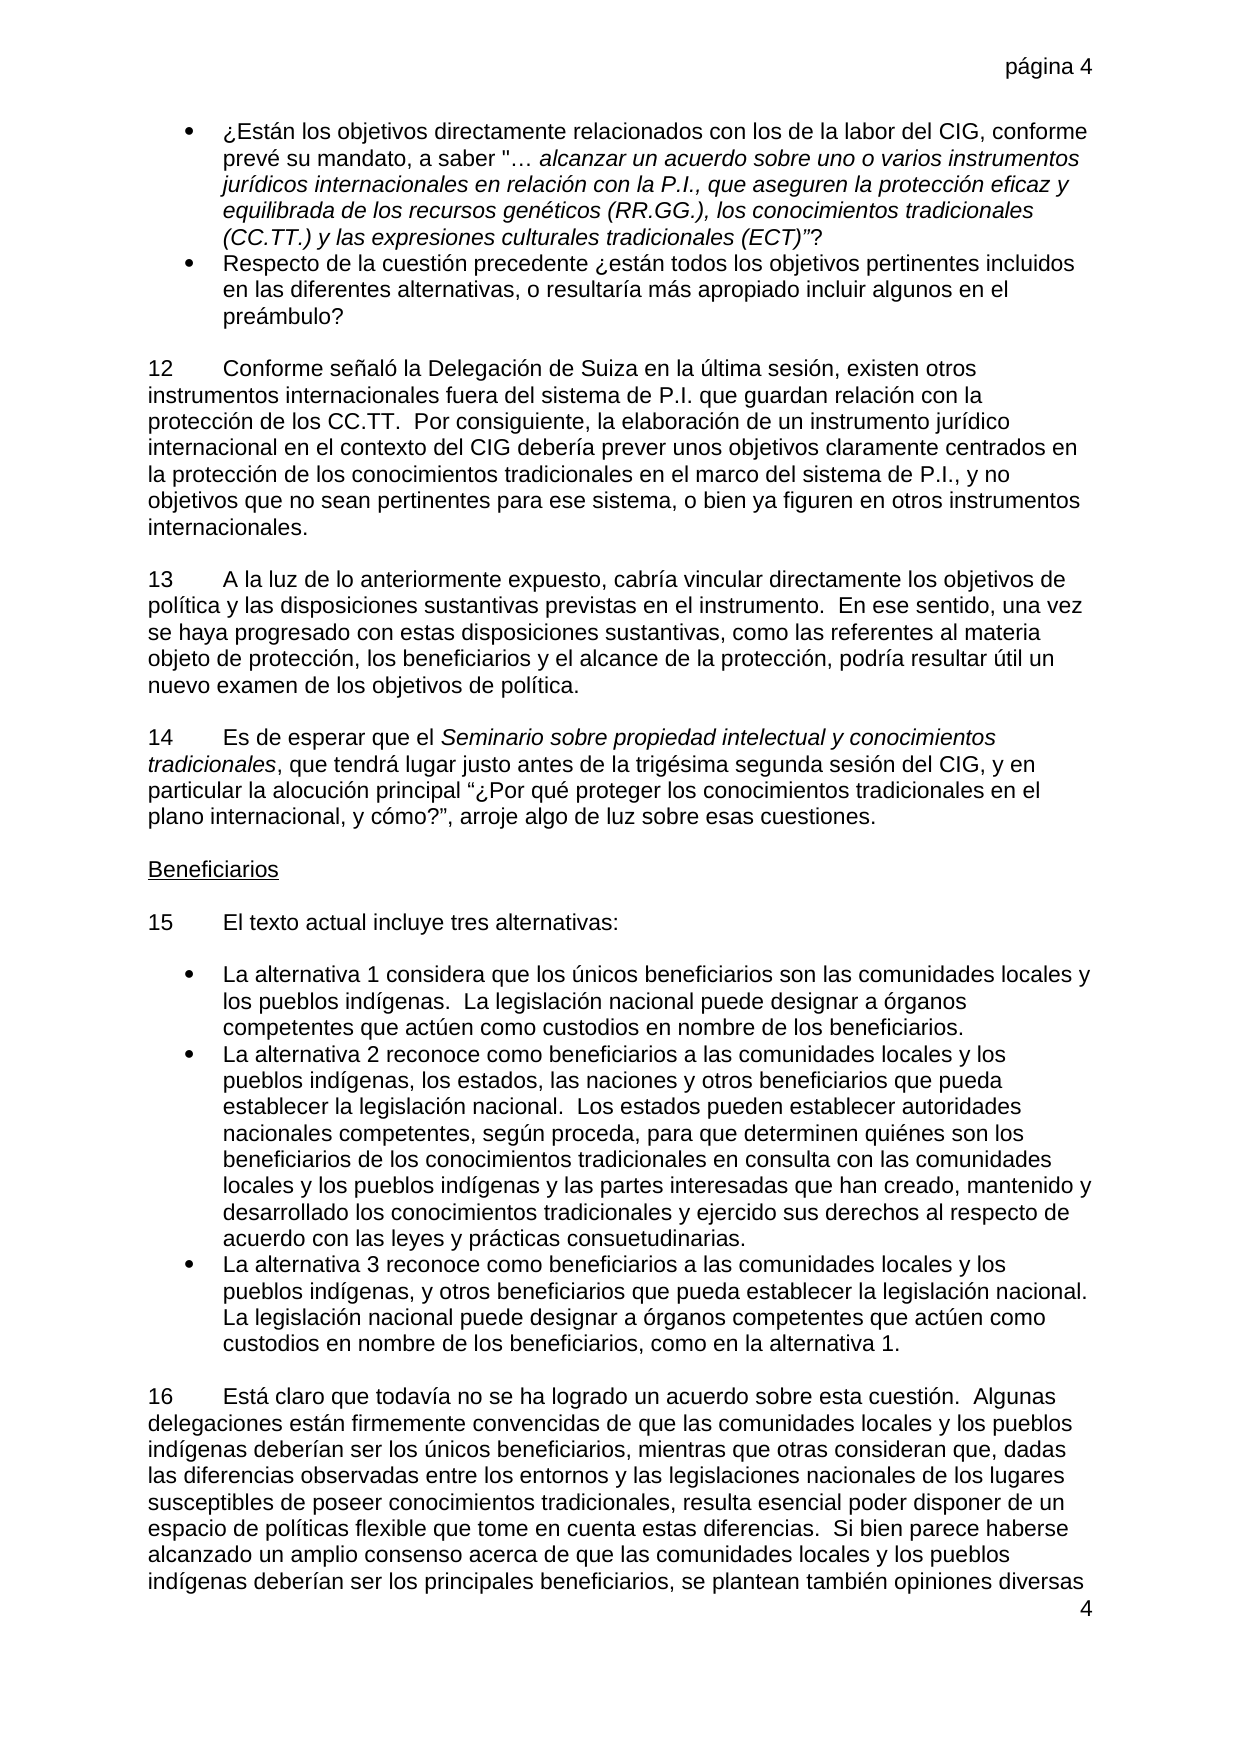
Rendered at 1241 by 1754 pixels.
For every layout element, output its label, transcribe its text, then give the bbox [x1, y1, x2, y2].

text Es de esperar que el Seminario sobre propiedad intelectual y conocimientos tradicionales, que tendrá lugar justo antes de la trigésima segunda sesión del CIG, y en particular la alocución principal “¿Por qué proteger los conocimientos tradicionales en el plano internacional, y cómo?”, arroje algo de luz sobre esas cuestiones. [148, 724, 1092, 830]
list La alternativa 3 reconoce como beneficiarios a las comunidades locales y los pueblos indígenas, y otros beneficiarios que pueda establecer la legislación nacional. La legislación nacional puede designar a órganos competentes que actúen como custodios en nombre de los beneficiarios, como en la alternativa 1. [185, 1251, 1092, 1357]
list La alternativa 2 reconoce como beneficiarios a las comunidades locales y los pueblos indígenas, los estados, las naciones y otros beneficiarios que pueda establecer la legislación nacional. Los estados pueden establecer autoridades nacionales competentes, según proceda, para que determinen quiénes son los beneficiarios de los conocimientos tradicionales en consulta con las comunidades locales y los pueblos indígenas y las partes interesadas que han creado, mantenido y desarrollado los conocimientos tradicionales y ejercido sus derechos al respecto de acuerdo con las leyes y prácticas consuetudinarias. [185, 1041, 1092, 1251]
text A la luz de lo anteriormente expuesto, cabría vincular directamente los objetivos de política y las disposiciones sustantivas previstas en el instrumento. En ese sentido, una vez se haya progresado con estas disposiciones sustantivas, como las referentes al materia objeto de protección, los beneficiarios y el alcance de la protección, podría resultar útil un nuevo examen de los objetivos de política. [148, 566, 1092, 698]
list La alternativa 1 considera que los únicos beneficiarios son las comunidades locales y los pueblos indígenas. La legislación nacional puede designar a órganos competentes que actúen como custodios en nombre de los beneficiarios. [185, 961, 1092, 1041]
text Conforme señaló la Delegación de Suiza en la última sesión, existen otros instrumentos internacionales fuera del sistema de P.I. que guardan relación con la protección de los CC.TT. Por consiguiente, la elaboración de un instrumento jurídico internacional en el contexto del CIG debería prever unos objetivos claramente centrados en la protección de los conocimientos tradicionales en el marco del sistema de P.I., y no objetivos que no sean pertinentes para ese sistema, o bien ya figuren en otros instrumentos internacionales. [148, 355, 1092, 540]
text El texto actual incluye tres alternativas: [148, 909, 1092, 935]
text Beneficiarios [148, 856, 1092, 882]
list ¿Están los objetivos directamente relacionados con los de la labor del CIG, conforme prevé su mandato, a saber "… alcanzar un acuerdo sobre uno o varios instrumentos jurídicos internacionales en relación con la P.I., que aseguren la protección eficaz y equilibrada de los recursos genéticos (RR.GG.), los conocimientos tradicionales (CC.TT.) y las expresiones culturales tradicionales (ECT)”? [185, 118, 1092, 250]
list Respecto de la cuestión precedente ¿están todos los objetivos pertinentes incluidos en las diferentes alternativas, o resultaría más apropiado incluir algunos en el preámbulo? [185, 250, 1092, 329]
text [148, 1383, 1092, 1594]
